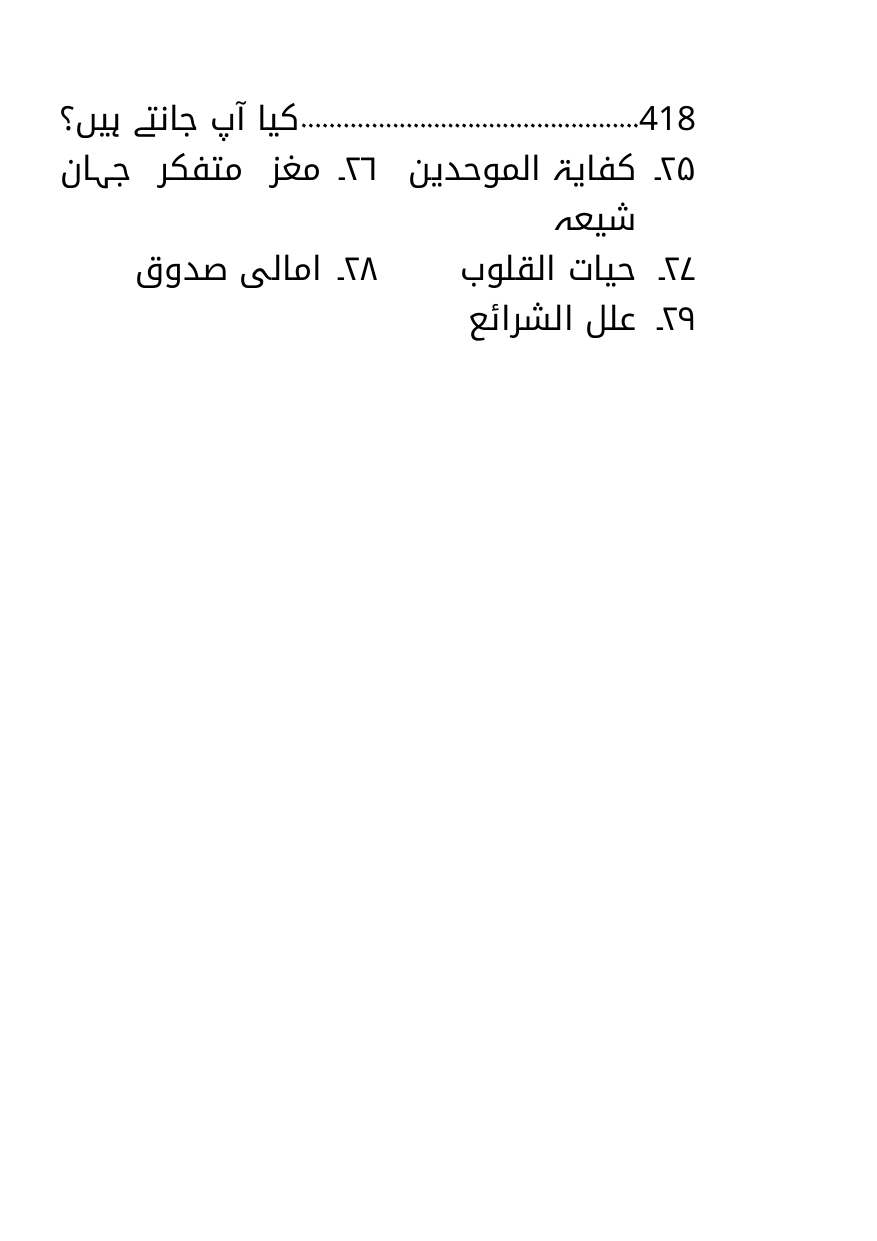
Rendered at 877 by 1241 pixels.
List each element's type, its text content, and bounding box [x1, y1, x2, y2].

text ۲۷۔ حیات القلوب ۲۸۔ امالی صدوق [60, 240, 697, 290]
text ۲۵۔ کفایۃ الموحدین ۲۶۔ مغز متفکر جہان شیعہ [60, 140, 697, 240]
text ۲۹۔ علل الشرائع [60, 290, 697, 340]
